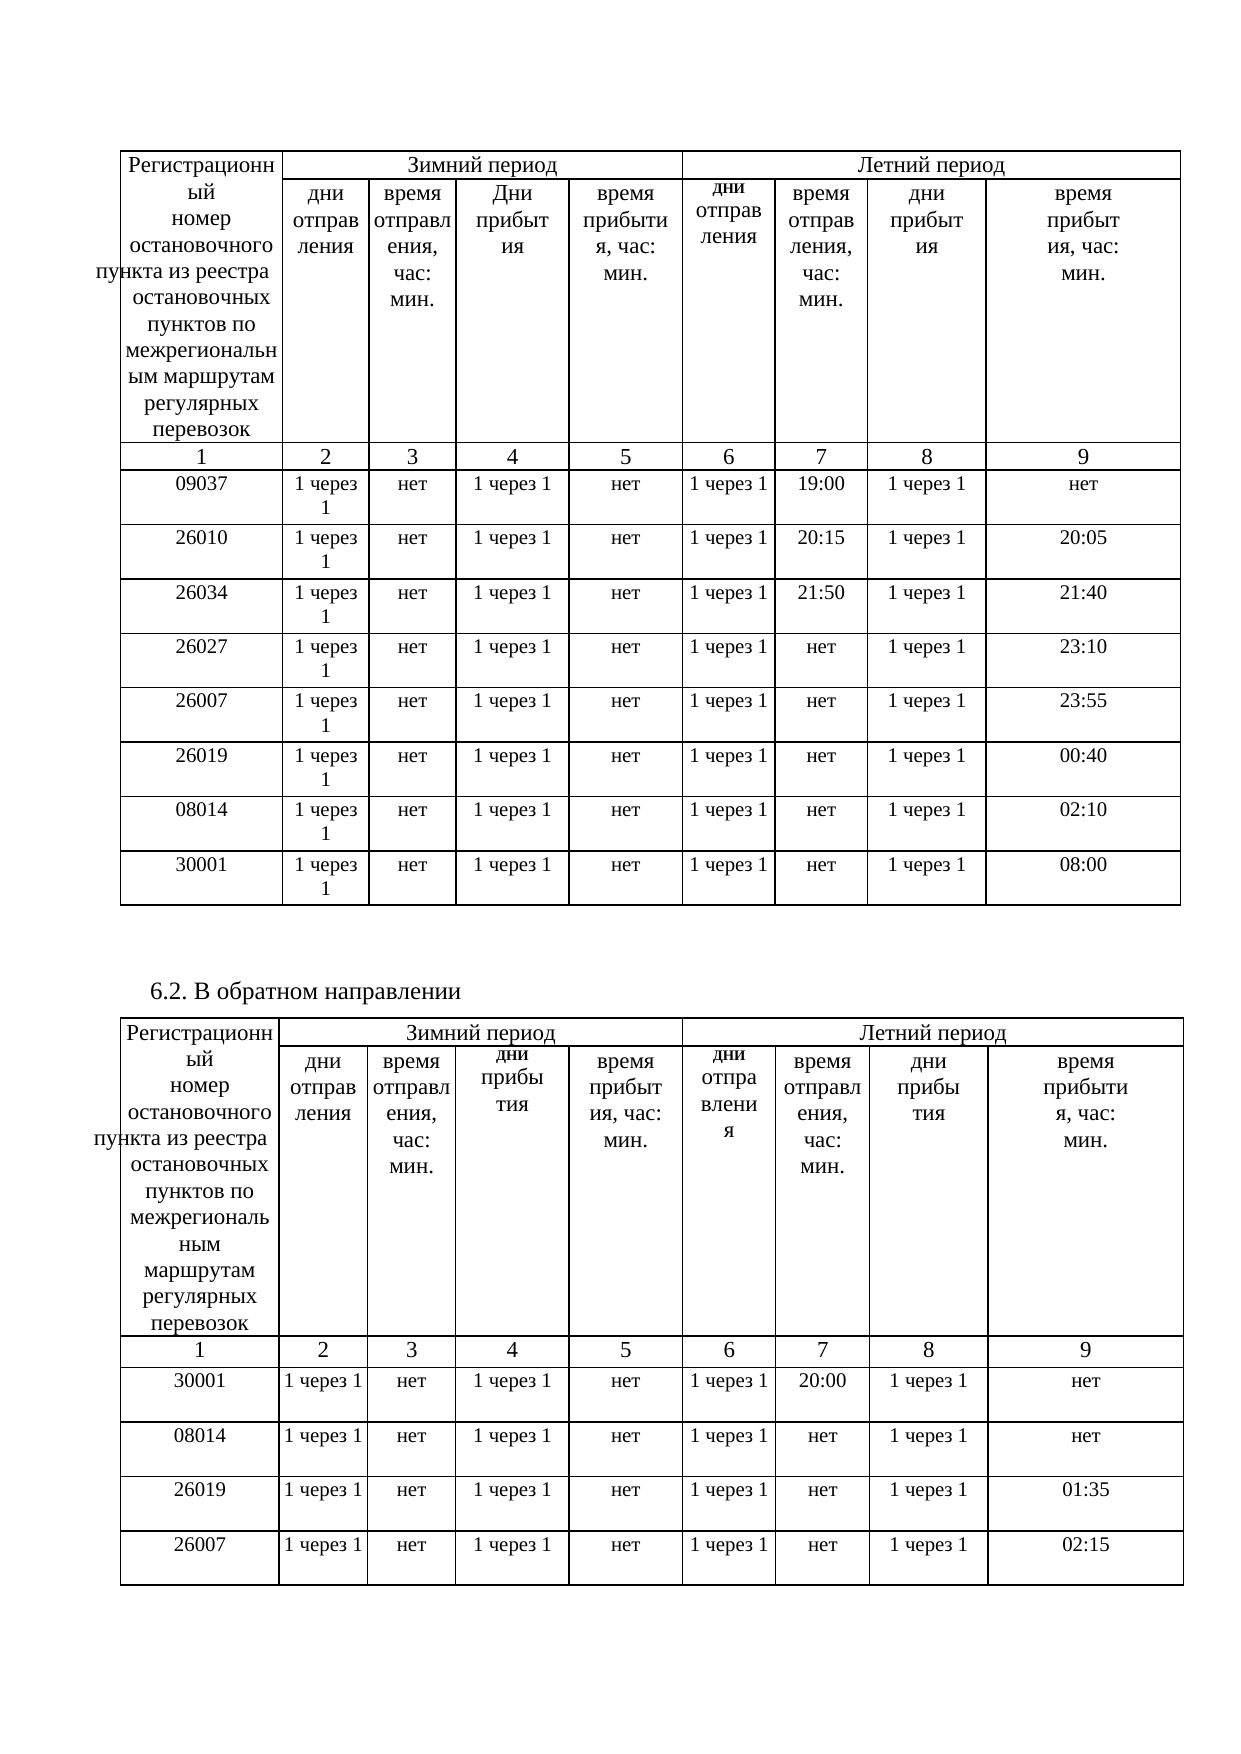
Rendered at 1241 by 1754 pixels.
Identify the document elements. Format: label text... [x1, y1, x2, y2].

table_cell 1 через 1 [868, 525, 985, 578]
table_cell 08014 [121, 1423, 278, 1476]
table_cell 3 [368, 1337, 455, 1367]
table_cell нет [570, 1477, 682, 1530]
table_cell 1 через 1 [870, 1477, 987, 1530]
table_cell 8 [868, 443, 985, 469]
table_cell нет [370, 743, 455, 796]
table_cell 21:40 [987, 580, 1180, 632]
table_cell 1 [121, 1337, 278, 1367]
table_cell Дни прибыт ия [457, 180, 568, 441]
table_cell 1 через 1 [457, 580, 568, 632]
table_header Зимний период [283, 152, 682, 178]
table_cell 1 через 1 [868, 471, 985, 524]
table_cell 1 через 1 [457, 797, 568, 850]
table_cell 1 через 1 [868, 580, 985, 632]
table_cell 1 через 1 [457, 525, 568, 578]
table_cell 2 [280, 1337, 367, 1367]
table_cell 1 через 1 [280, 1423, 367, 1476]
table_cell 1 через 1 [283, 852, 368, 904]
table_cell 1 через 1 [457, 634, 568, 687]
table_cell нет [987, 471, 1180, 524]
table_cell 02:10 [987, 797, 1180, 850]
table_cell 1 через 1 [683, 634, 774, 687]
table_cell 23:10 [987, 634, 1180, 687]
table_cell 20:15 [776, 525, 867, 578]
table_cell 20:05 [987, 525, 1180, 578]
table_cell 26027 [121, 634, 282, 687]
table_cell 1 через 1 [868, 797, 985, 850]
table_cell 4 [456, 1337, 568, 1367]
table_cell нет [570, 743, 682, 796]
table_cell 08:00 [987, 852, 1180, 904]
table_cell 02:15 [989, 1532, 1183, 1584]
table_cell 26007 [121, 1532, 278, 1584]
table_cell время прибыти я, час: мин. [989, 1047, 1183, 1335]
table_cell 26019 [121, 1477, 278, 1530]
table_cell 9 [987, 443, 1180, 469]
table_cell нет [776, 743, 867, 796]
table_cell нет [370, 525, 455, 578]
table_cell ДНИ отправ ления [683, 180, 774, 441]
table_cell 08014 [121, 797, 282, 850]
table_cell 1 через 1 [457, 471, 568, 524]
table_cell 1 через 1 [283, 743, 368, 796]
table_cell 6 [683, 443, 774, 469]
table_cell нет [776, 688, 867, 741]
table_cell нет [570, 688, 682, 741]
table_cell ДНИ прибы тия [456, 1047, 568, 1335]
table_cell 23:55 [987, 688, 1180, 741]
table_cell 1 через 1 [870, 1423, 987, 1476]
table_cell 8 [870, 1337, 987, 1367]
table_cell 1 через 1 [457, 743, 568, 796]
table_cell дни прибыт ия [868, 180, 985, 441]
table_cell 26007 [121, 688, 282, 741]
table_header Летний период [683, 1019, 1183, 1045]
table_cell нет [570, 1368, 682, 1421]
table_cell 1 через 1 [683, 852, 774, 904]
table_cell время отправл ения, час: мин. [776, 1047, 869, 1335]
table_cell 1 через 1 [280, 1532, 367, 1584]
table_cell дни отправ ления [283, 180, 368, 441]
table_cell 1 [121, 443, 282, 469]
table_cell 1 через 1 [683, 743, 774, 796]
table_cell 5 [570, 443, 682, 469]
table_header Летний период [683, 152, 1180, 178]
table_cell дни прибы тия [870, 1047, 987, 1335]
table_cell нет [570, 797, 682, 850]
table_cell нет [370, 580, 455, 632]
table_cell 5 [570, 1337, 682, 1367]
table_cell нет [776, 1477, 869, 1530]
table_cell 1 через 1 [868, 852, 985, 904]
table_cell 30001 [121, 1368, 278, 1421]
table_cell 26019 [121, 743, 282, 796]
table_cell 1 через 1 [283, 471, 368, 524]
table_cell 1 через 1 [283, 634, 368, 687]
table_cell 2 [283, 443, 368, 469]
table_cell нет [776, 852, 867, 904]
table_cell 1 через 1 [457, 688, 568, 741]
table_cell 1 через 1 [868, 634, 985, 687]
table_cell нет [570, 634, 682, 687]
table_cell нет [776, 634, 867, 687]
table_cell 1 через 1 [283, 688, 368, 741]
text 6.2. В обратном направлении [150, 976, 1090, 1005]
table_cell 1 через 1 [456, 1423, 568, 1476]
table_cell нет [370, 688, 455, 741]
table_cell дни отправ ления [280, 1047, 367, 1335]
table_cell 1 через 1 [683, 1532, 775, 1584]
table_cell нет [570, 1532, 682, 1584]
table_cell нет [370, 852, 455, 904]
table_cell нет [776, 797, 867, 850]
table_cell нет [570, 852, 682, 904]
table_cell нет [989, 1368, 1183, 1421]
table_cell нет [776, 1532, 869, 1584]
table_header Зимний период [280, 1019, 682, 1045]
table_cell 1 через 1 [683, 1423, 775, 1476]
table_cell 26034 [121, 580, 282, 632]
table_cell 1 через 1 [683, 688, 774, 741]
table_cell нет [370, 797, 455, 850]
table_cell 1 через 1 [457, 852, 568, 904]
table_cell 1 через 1 [280, 1477, 367, 1530]
table_cell нет [368, 1532, 455, 1584]
table_cell 1 через 1 [283, 525, 368, 578]
table_cell 30001 [121, 852, 282, 904]
table_cell 1 через 1 [868, 688, 985, 741]
table_header Регистрационный номер остановочного пункта из реестра остановочных пунктов по межрегиональным маршрутам регулярных перевозок [121, 1019, 278, 1335]
table_cell 1 через 1 [280, 1368, 367, 1421]
table_cell нет [570, 1423, 682, 1476]
table_cell нет [570, 471, 682, 524]
table_cell 26010 [121, 525, 282, 578]
table_cell 7 [776, 1337, 869, 1367]
table_cell нет [570, 580, 682, 632]
table_cell 1 через 1 [683, 525, 774, 578]
table_cell 00:40 [987, 743, 1180, 796]
table_cell нет [368, 1368, 455, 1421]
table_cell 1 через 1 [683, 580, 774, 632]
table_cell время отправ ления, час: мин. [776, 180, 867, 441]
table_cell время прибыт ия, час: мин. [987, 180, 1180, 441]
table_cell нет [368, 1477, 455, 1530]
table_cell 1 через 1 [456, 1368, 568, 1421]
table_cell 7 [776, 443, 867, 469]
table_cell 1 через 1 [870, 1532, 987, 1584]
table_cell нет [776, 1423, 869, 1476]
table_cell 19:00 [776, 471, 867, 524]
table_cell 6 [683, 1337, 775, 1367]
table_cell 09037 [121, 471, 282, 524]
table_cell 1 через 1 [870, 1368, 987, 1421]
table_cell 1 через 1 [683, 471, 774, 524]
table_cell 4 [457, 443, 568, 469]
table_cell нет [368, 1423, 455, 1476]
table_cell время прибыт ия, час: мин. [570, 1047, 682, 1335]
table_cell 1 через 1 [683, 1477, 775, 1530]
table_cell нет [989, 1423, 1183, 1476]
table_cell 3 [370, 443, 455, 469]
table_cell нет [370, 471, 455, 524]
table_cell 1 через 1 [868, 743, 985, 796]
table_cell 20:00 [776, 1368, 869, 1421]
table_cell 9 [989, 1337, 1183, 1367]
table_cell 1 через 1 [283, 797, 368, 850]
table_cell 1 через 1 [683, 1368, 775, 1421]
table_cell 1 через 1 [683, 797, 774, 850]
table_cell 1 через 1 [456, 1532, 568, 1584]
table_cell время отправл ения, час: мин. [370, 180, 455, 441]
table_cell нет [570, 525, 682, 578]
table_cell время прибыти я, час: мин. [570, 180, 682, 441]
table_cell 21:50 [776, 580, 867, 632]
table_cell 01:35 [989, 1477, 1183, 1530]
table_cell нет [370, 634, 455, 687]
table_header Регистрационный номер остановочного пункта из реестра остановочных пунктов по межрегиональным маршрутам регулярных перевозок [121, 152, 282, 441]
table_cell время отправл ения, час: мин. [368, 1047, 455, 1335]
table_cell ДНИ отпра влени я [683, 1047, 775, 1335]
table_cell 1 через 1 [456, 1477, 568, 1530]
table_cell 1 через 1 [283, 580, 368, 632]
